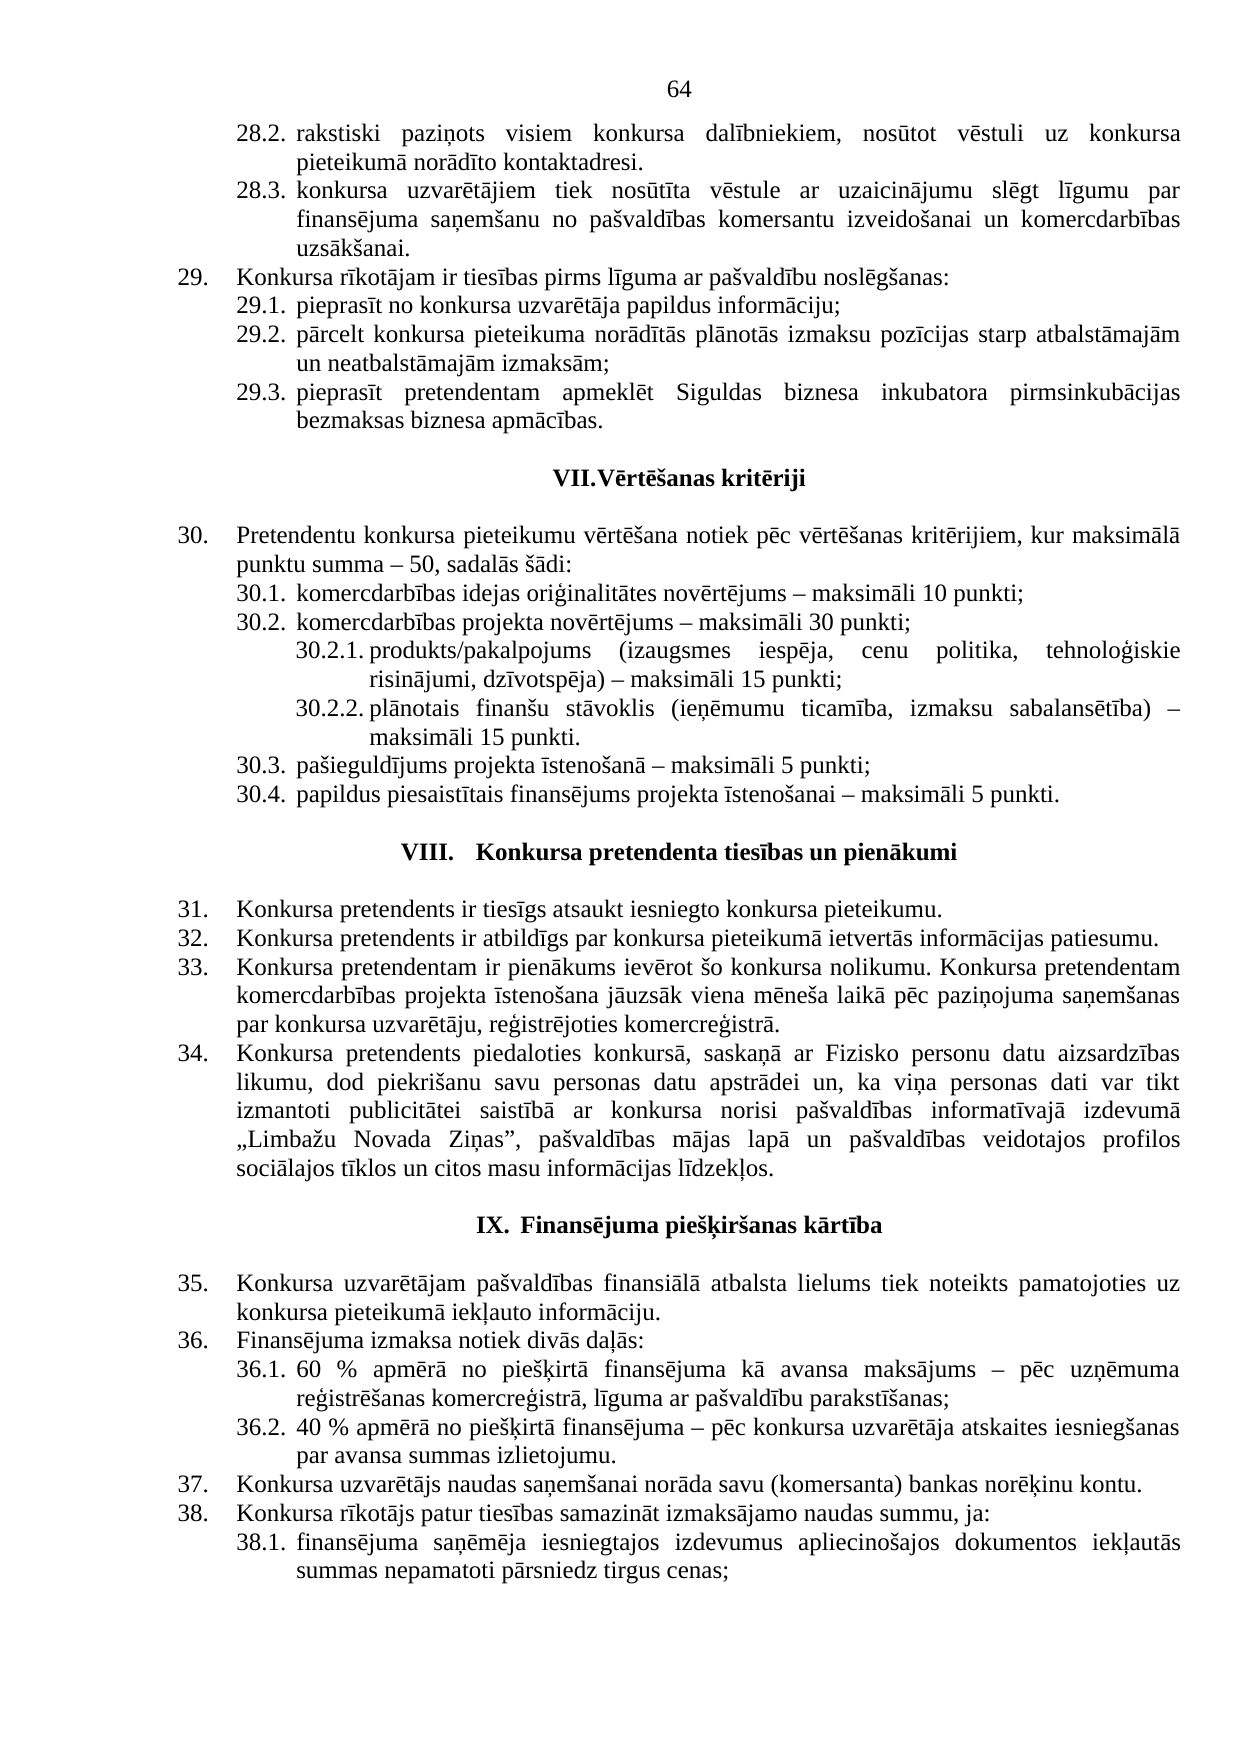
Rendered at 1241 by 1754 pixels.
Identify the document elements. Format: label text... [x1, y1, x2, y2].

list 40 % apmērā no piešķirtā finansējuma – pēc konkursa uzvarētāja atskaites iesniegšanas par avansa summas izlietojumu. [236, 1412, 1181, 1469]
list komercdarbības projekta novērtējums – maksimāli 30 punkti; [236, 607, 1181, 636]
list konkursa uzvarētājiem tiek nosūtīta vēstule ar uzaicinājumu slēgt līgumu par finansējuma saņemšanu no pašvaldības komersantu izveidošanai un komercdarbības uzsākšanai. [236, 176, 1181, 262]
list 60 % apmērā no piešķirtā finansējuma kā avansa maksājums – pēc uzņēmuma reģistrēšanas komercreģistrā, līguma ar pašvaldību parakstīšanas; [236, 1354, 1181, 1412]
list Konkursa uzvarētājs naudas saņemšanai norāda savu (komersanta) bankas norēķinu kontu. [177, 1469, 1181, 1498]
list finansējuma saņēmēja iesniegtajos izdevumus apliecinošajos dokumentos iekļautās summas nepamatoti pārsniedz tirgus cenas; [236, 1527, 1181, 1584]
list plānotais finanšu stāvoklis (ieņēmumu ticamība, izmaksu sabalansētība) – maksimāli 15 punkti. [295, 693, 1181, 751]
list Konkursa pretendents ir tiesīgs atsaukt iesniegto konkursa pieteikumu. [177, 894, 1181, 923]
list produkts/pakalpojums (izaugsmes iespēja, cenu politika, tehnoloģiskie risinājumi, dzīvotspēja) – maksimāli 15 punkti; [295, 636, 1181, 693]
list Pretendentu konkursa pieteikumu vērtēšana notiek pēc vērtēšanas kritērijiem, kur maksimālā punktu summa – 50, sadalās šādi: [177, 521, 1181, 578]
list Konkursa rīkotājs patur tiesības samazināt izmaksājamo naudas summu, ja: [177, 1498, 1181, 1527]
list pārcelt konkursa pieteikuma norādītās plānotās izmaksu pozīcijas starp atbalstāmajām un neatbalstāmajām izmaksām; [236, 319, 1181, 377]
list pieprasīt no konkursa uzvarētāja papildus informāciju; [236, 291, 1181, 319]
list pašieguldījums projekta īstenošanā – maksimāli 5 punkti; [236, 751, 1181, 779]
list rakstiski paziņots visiem konkursa dalībniekiem, nosūtot vēstuli uz konkursa pieteikumā norādīto kontaktadresi. [236, 118, 1181, 176]
list Finansējuma piešķiršanas kārtība [177, 1211, 1181, 1239]
list pieprasīt pretendentam apmeklēt Siguldas biznesa inkubatora pirmsinkubācijas bezmaksas biznesa apmācības. [236, 377, 1181, 434]
list Konkursa pretendents ir atbildīgs par konkursa pieteikumā ietvertās informācijas patiesumu. [177, 923, 1181, 952]
list komercdarbības idejas oriģinalitātes novērtējums – maksimāli 10 punkti; [236, 578, 1181, 607]
list Vērtēšanas kritēriji [177, 463, 1181, 492]
list Konkursa rīkotājam ir tiesības pirms līguma ar pašvaldību noslēgšanas: [177, 262, 1181, 291]
list Konkursa pretendenta tiesības un pienākumi [177, 837, 1181, 866]
list Konkursa pretendents piedaloties konkursā, saskaņā ar Fizisko personu datu aizsardzības likumu, dod piekrišanu savu personas datu apstrādei un, ka viņa personas dati var tikt izmantoti publicitātei saistībā ar konkursa norisi pašvaldības informatīvajā izdevumā „Limbažu Novada Ziņas”, pašvaldības mājas lapā un pašvaldības veidotajos profilos sociālajos tīklos un citos masu informācijas līdzekļos. [177, 1038, 1181, 1182]
list Konkursa uzvarētājam pašvaldības finansiālā atbalsta lielums tiek noteikts pamatojoties uz konkursa pieteikumā iekļauto informāciju. [177, 1268, 1181, 1326]
list Konkursa pretendentam ir pienākums ievērot šo konkursa nolikumu. Konkursa pretendentam komercdarbības projekta īstenošana jāuzsāk viena mēneša laikā pēc paziņojuma saņemšanas par konkursa uzvarētāju, reģistrējoties komercreģistrā. [177, 952, 1181, 1038]
list Finansējuma izmaksa notiek divās daļās: [177, 1326, 1181, 1354]
list papildus piesaistītais finansējums projekta īstenošanai – maksimāli 5 punkti. [236, 779, 1181, 808]
